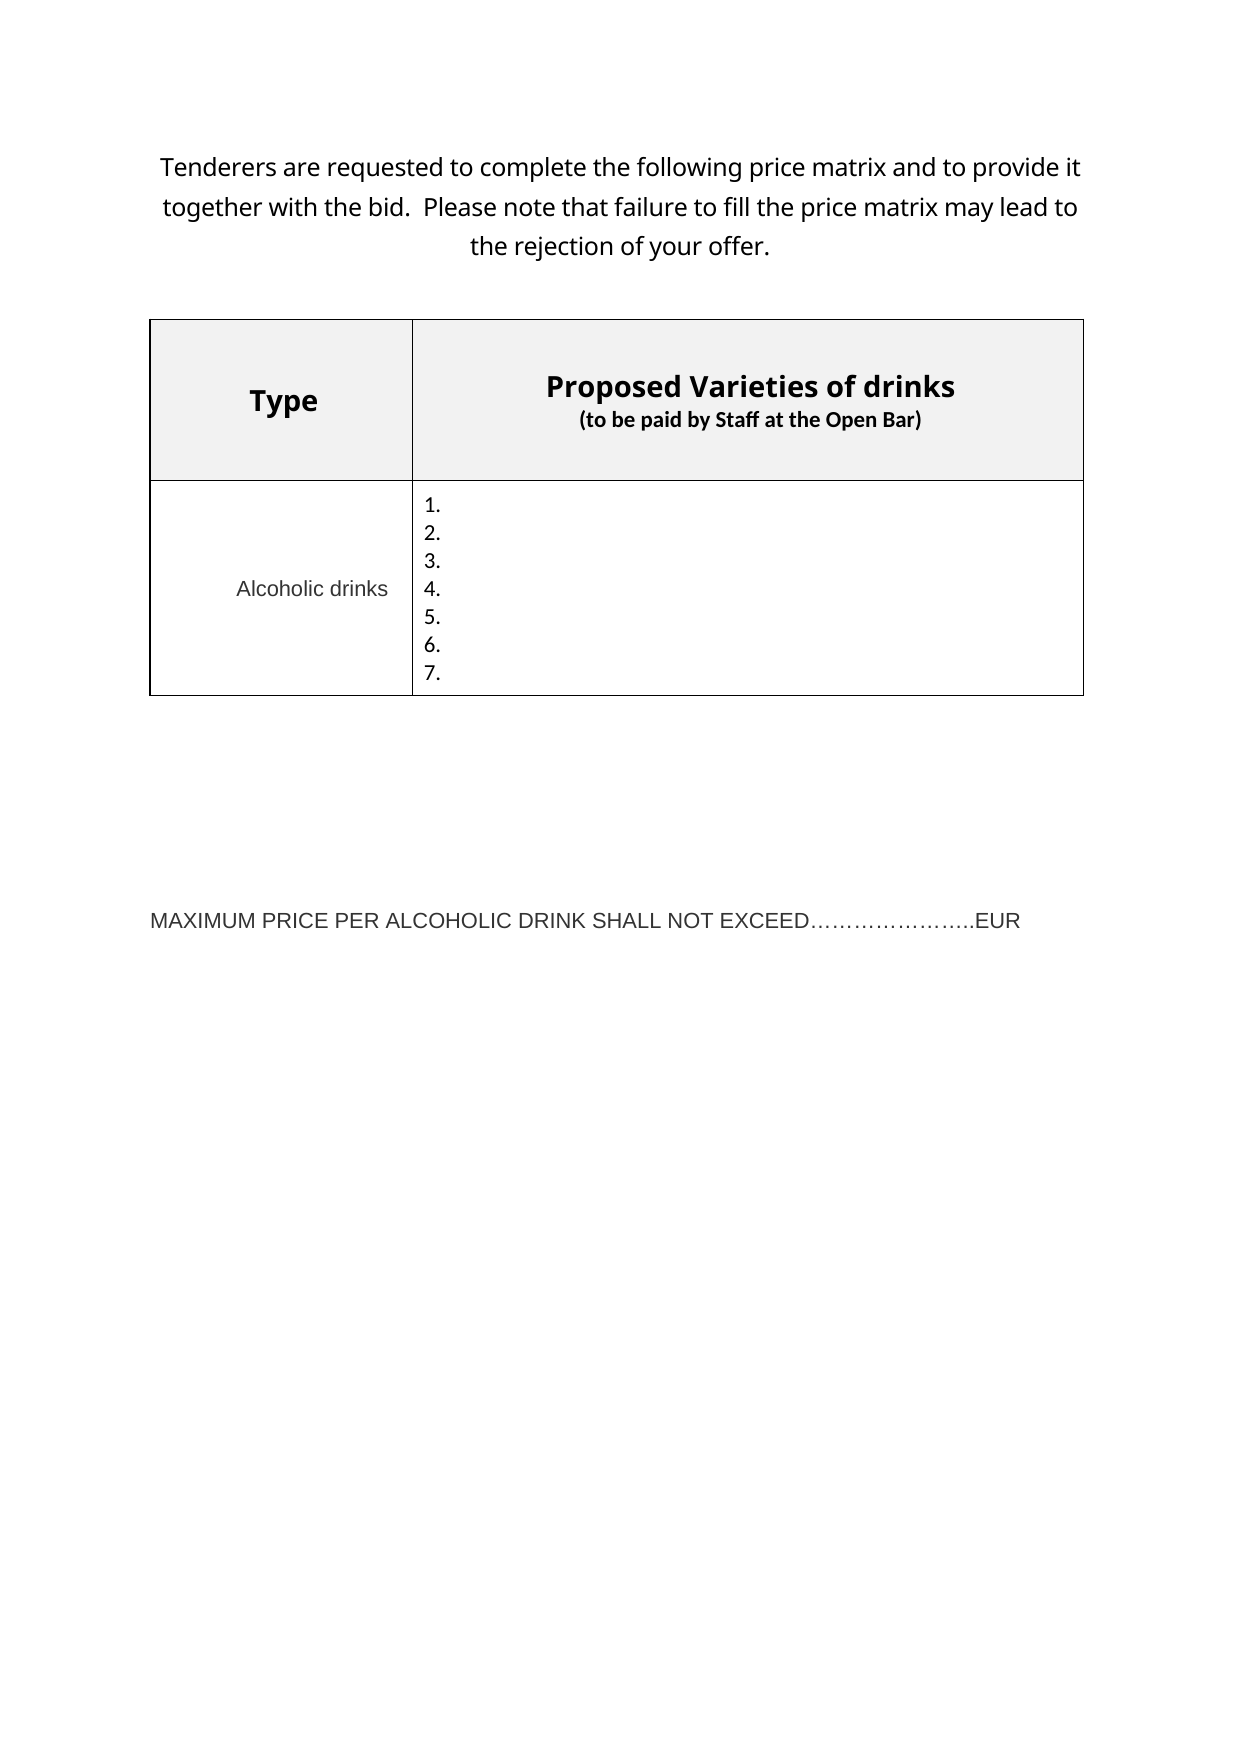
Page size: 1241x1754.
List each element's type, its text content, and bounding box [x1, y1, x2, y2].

table_cell Alcoholic drinks [151, 481, 412, 695]
text MAXIMUM PRICE PER ALCOHOLIC DRINK SHALL NOT EXCEED…………………..EUR [150, 908, 1090, 933]
text Tenderers are requested to complete the following price matrix and to provide it together with the bid. Please note that failure to fill the price matrix may lead to the rejection of your offer. [150, 150, 1090, 262]
table_cell 1. 2. 3. 4. 5. 6. 7. [413, 481, 1083, 695]
table_header Type [151, 320, 412, 480]
table_header Proposed Varieties of drinks (to be paid by Staff at the Open Bar) [413, 320, 1083, 480]
